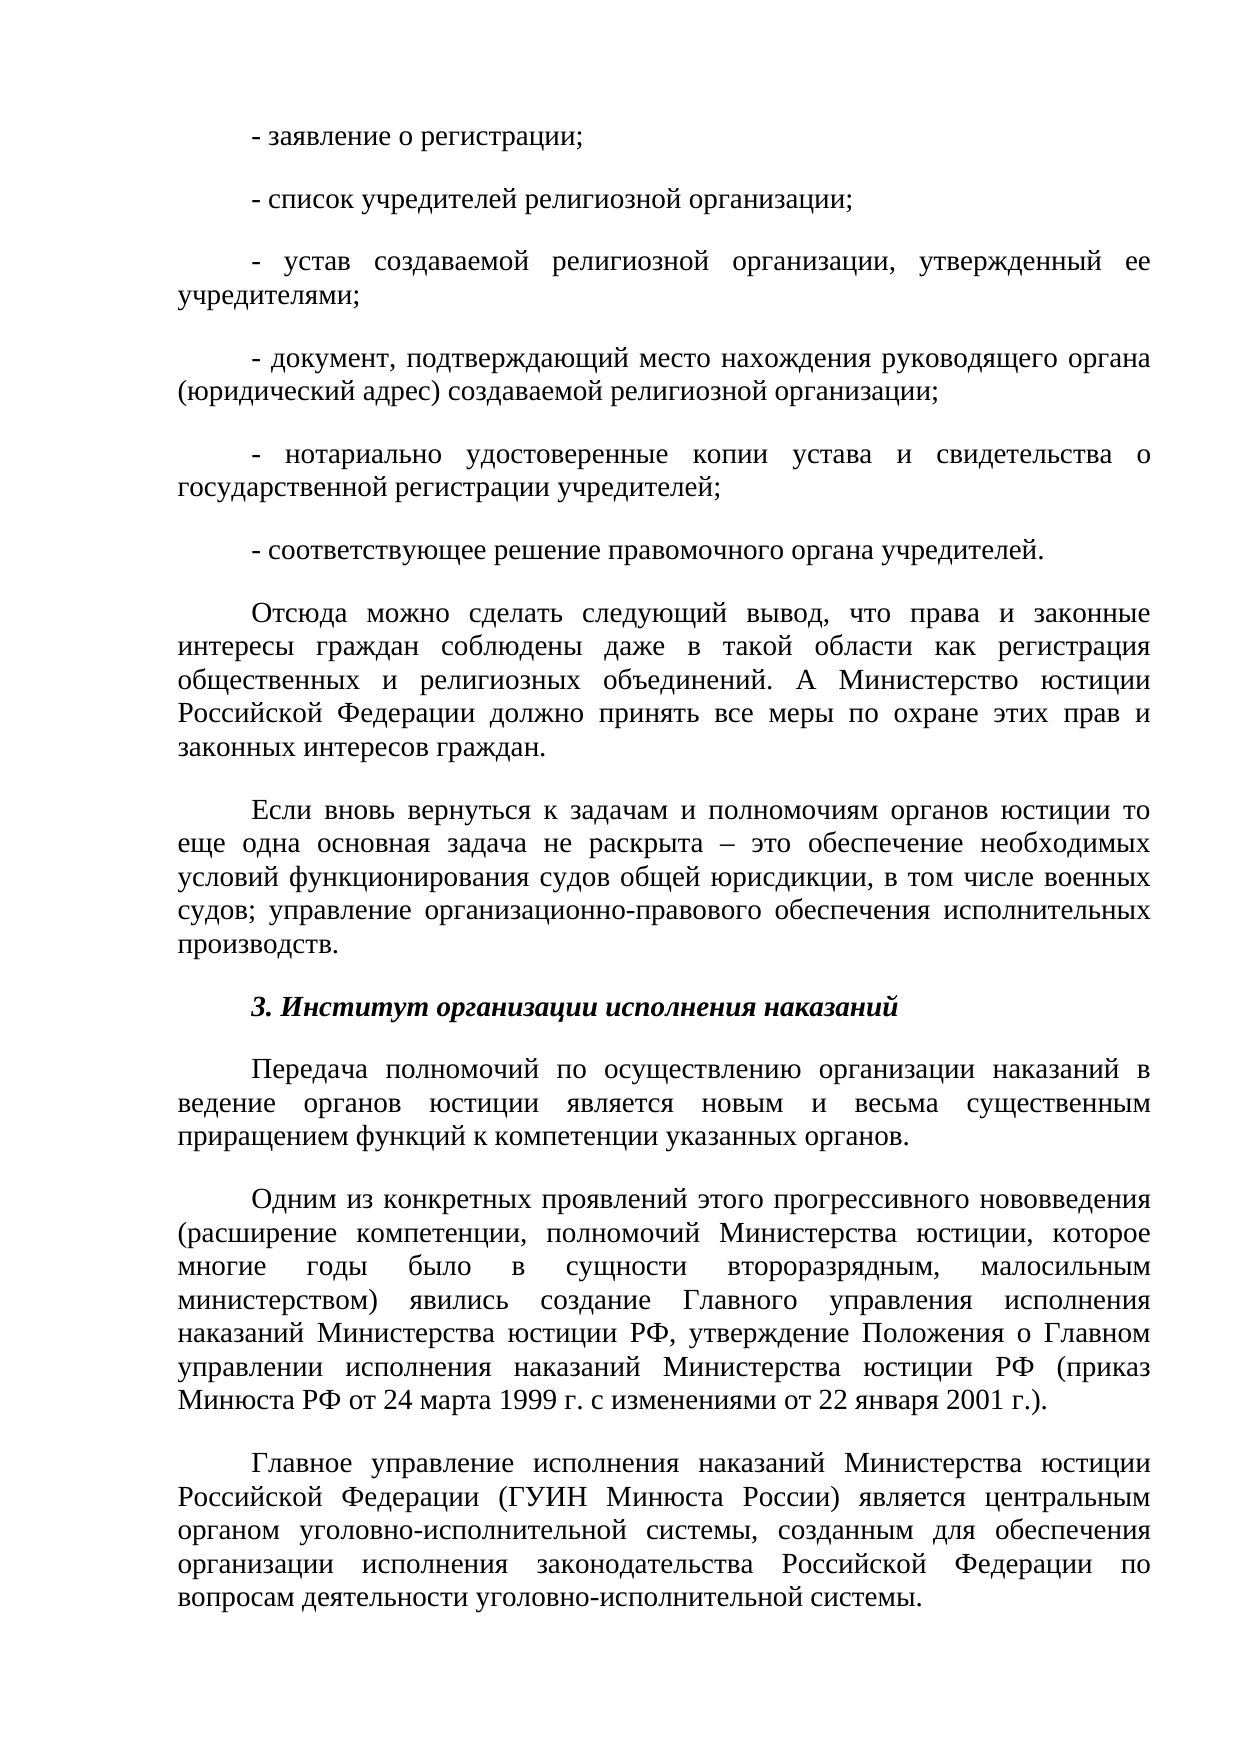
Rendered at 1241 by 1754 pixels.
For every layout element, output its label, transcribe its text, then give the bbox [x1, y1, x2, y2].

text - заявление о регистрации; [177, 118, 1152, 152]
text Главное управление исполнения наказаний Министерства юстиции Российской Федерации (ГУИН Минюста России) является центральным органом уголовно-исполнительной системы, созданным для обеспечения организации исполнения законодательства Российской Федерации по вопросам деятельности уголовно-исполнительной системы. [177, 1445, 1152, 1613]
text - нотариально удостоверенные копии устава и свидетельства о государственной регистрации учредителей; [177, 436, 1152, 503]
text - соответствующее решение правомочного органа учредителей. [177, 532, 1152, 566]
text - устав создаваемой религиозной организации, утвержденный ее учредителями; [177, 243, 1152, 311]
text 3. Институт организации исполнения наказаний [177, 989, 1152, 1022]
text Отсюда можно сделать следующий вывод, что права и законные интересы граждан соблюдены даже в такой области как регистрация общественных и религиозных объединений. А Министерство юстиции Российской Федерации должно принять все меры по охране этих прав и законных интересов граждан. [177, 595, 1152, 763]
text - список учредителей религиозной организации; [177, 181, 1152, 214]
text Передача полномочий по осуществлению организации наказаний в ведение органов юстиции является новым и весьма существенным приращением функций к компетенции указанных органов. [177, 1051, 1152, 1152]
text - документ, подтверждающий место нахождения руководящего органа (юридический адрес) создаваемой религиозной организации; [177, 340, 1152, 407]
text Если вновь вернуться к задачам и полномочиям органов юстиции то еще одна основная задача не раскрыта – это обеспечение необходимых условий функционирования судов общей юрисдикции, в том числе военных судов; управление организационно-правового обеспечения исполнительных производств. [177, 792, 1152, 959]
text Одним из конкретных проявлений этого прогрессивного нововведения (расширение компетенции, полномочий Министерства юстиции, которое многие годы было в сущности второразрядным, малосильным министерством) явились создание Главного управления исполнения наказаний Министерства юстиции РФ, утверждение Положения о Главном управлении исполнения наказаний Министерства юстиции РФ (приказ Минюста РФ от 24 марта 1999 г. с изменениями от 22 января 2001 г.). [177, 1181, 1152, 1416]
